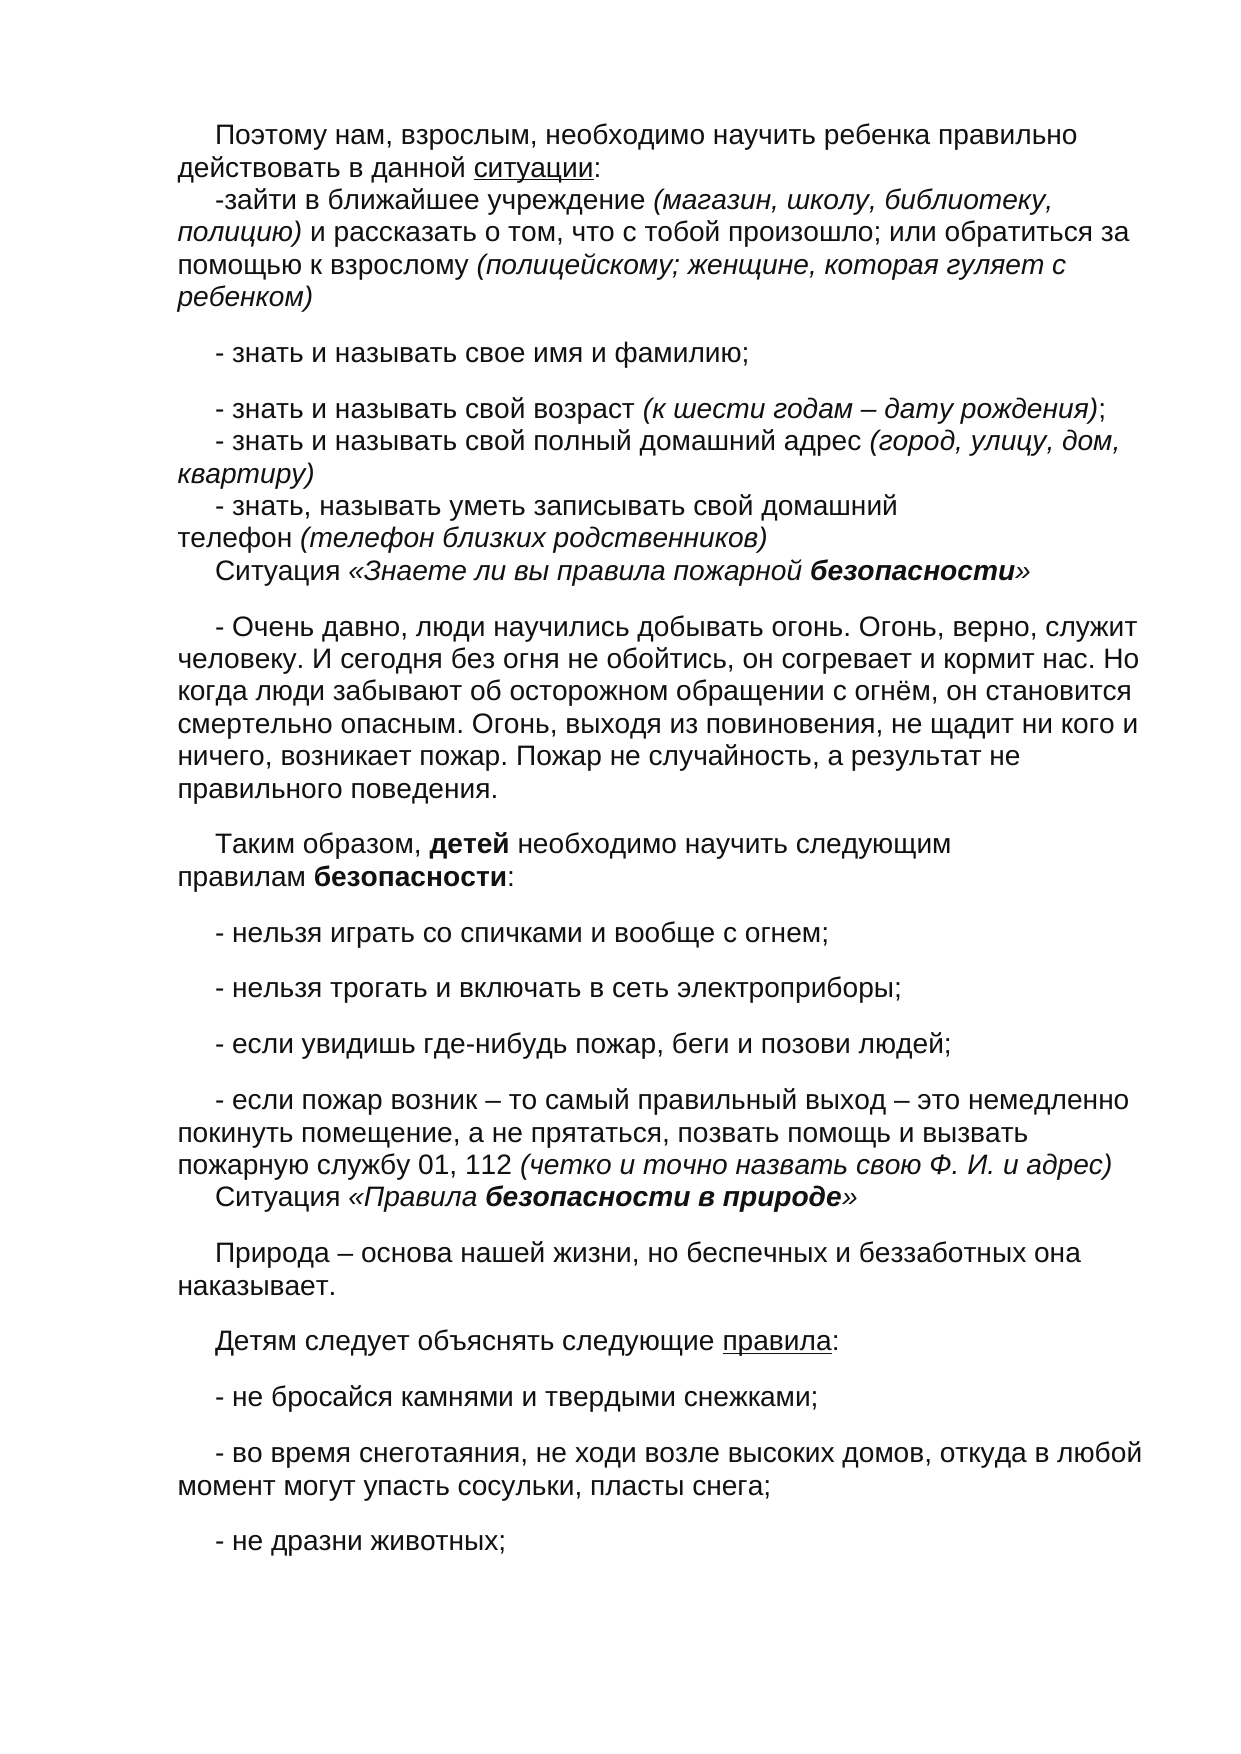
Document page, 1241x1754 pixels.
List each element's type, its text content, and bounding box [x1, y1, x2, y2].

text Поэтому нам, взрослым, необходимо научить ребенка правильно действовать в данной ситуации: [177, 118, 1152, 183]
text Таким образом, детей необходимо научить следующим правилам безопасности: [177, 827, 1152, 892]
text - если пожар возник – то самый правильный выход – это немедленно покинуть помещение, а не прятаться, позвать помощь и вызвать пожарную службу 01, 112 (четко и точно назвать свою Ф. И. и адрес) [177, 1083, 1152, 1180]
text - нельзя играть со спичками и вообще с огнем; [177, 916, 1152, 948]
text - знать и называть свой полный домашний адрес (город, улицу, дом, квартиру) [177, 424, 1152, 489]
text - знать и называть свое имя и фамилию; [177, 336, 1152, 368]
text - знать, называть уметь записывать свой домашний телефон (телефон близких родственников) [177, 489, 1152, 554]
text - во время снеготаяния, не ходи возле высоких домов, откуда в любой момент могут упасть сосульки, пласты снега; [177, 1436, 1152, 1501]
text Природа – основа нашей жизни, но беспечных и беззаботных она наказывает. [177, 1236, 1152, 1301]
text Ситуация «Знаете ли вы правила пожарной безопасности» [177, 554, 1152, 586]
text Ситуация «Правила безопасности в природе» [177, 1180, 1152, 1213]
text Детям следует объяснять следующие правила: [177, 1324, 1152, 1357]
text - Очень давно, люди научились добывать огонь. Огонь, верно, служит человеку. И сегодня без огня не обойтись, он согревает и кормит нас. Но когда люди забывают об осторожном обращении с огнём, он становится смертельно опасным. Огонь, выходя из повиновения, не щадит ни кого и ничего, возникает пожар. Пожар не случайность, а результат не правильного поведения. [177, 609, 1152, 804]
text - нельзя трогать и включать в сеть электроприборы; [177, 971, 1152, 1004]
text - если увидишь где-нибудь пожар, беги и позови людей; [177, 1027, 1152, 1060]
text -зайти в ближайшее учреждение (магазин, школу, библиотеку, полицию) и рассказать о том, что с тобой произошло; или обратиться за помощью к взрослому (полицейскому; женщине, которая гуляет с ребенком) [177, 183, 1152, 312]
text - не бросайся камнями и твердыми снежками; [177, 1380, 1152, 1413]
text - знать и называть свой возраст (к шести годам – дату рождения); [177, 392, 1152, 424]
text - не дразни животных; [177, 1524, 1152, 1557]
